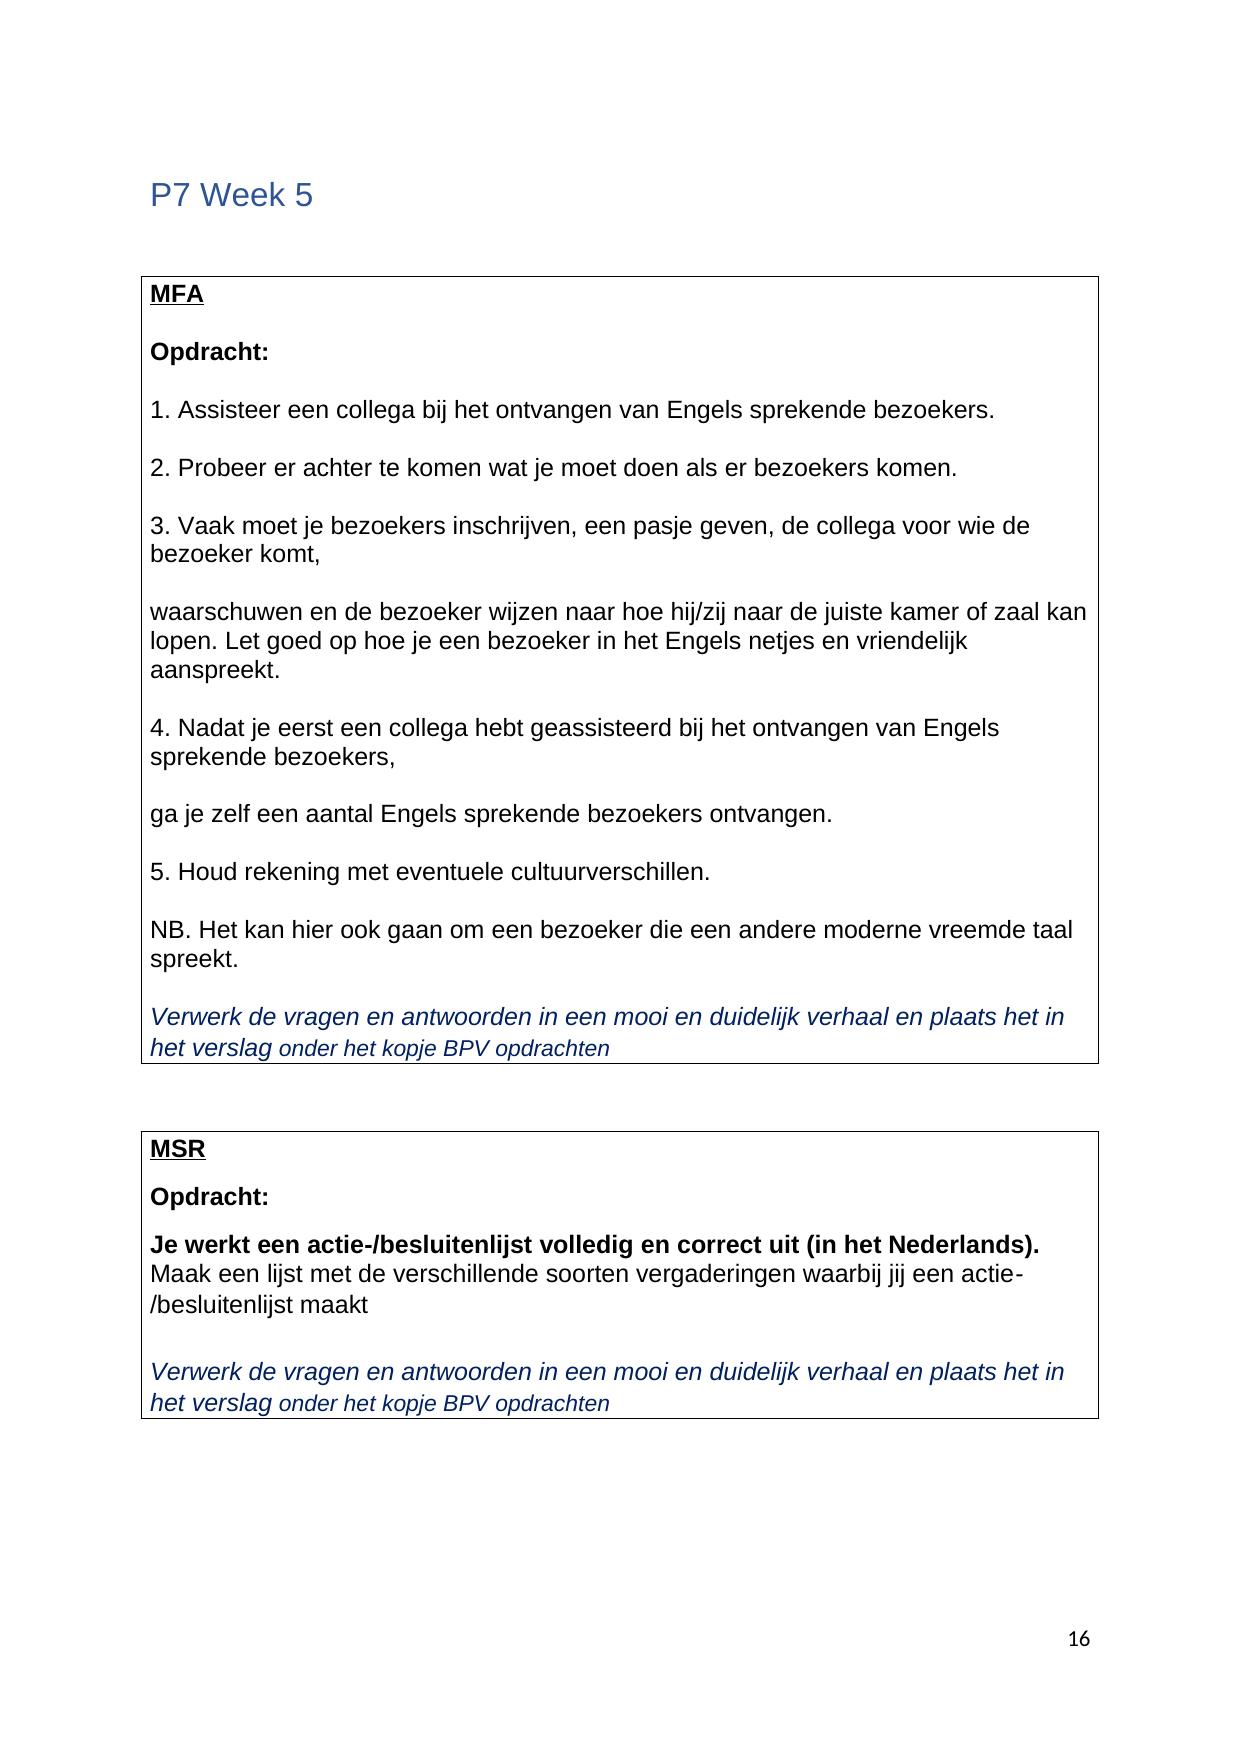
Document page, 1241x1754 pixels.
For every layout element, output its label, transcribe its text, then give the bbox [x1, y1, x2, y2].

text waarschuwen en de bezoeker wijzen naar hoe hij/zij naar de juiste kamer of zaal kan lopen. Let goed op hoe je een bezoeker in het Engels netjes en vriendelijk aanspreekt. [142, 594, 1098, 683]
text 3. Vaak moet je bezoekers inschrijven, een pasje geven, de collega voor wie de bezoeker komt, [142, 507, 1098, 568]
text Opdracht: [142, 334, 1098, 366]
text Verwerk de vragen en antwoorden in een mooi en duidelijk verhaal en plaats het in het verslag onder het kopje BPV opdrachten [142, 1353, 1098, 1418]
text Opdracht: [142, 1179, 1098, 1211]
text MSR [142, 1132, 1098, 1163]
text 2. Probeer er achter te komen wat je moet doen als er bezoekers komen. [142, 449, 1098, 481]
text Verwerk de vragen en antwoorden in een mooi en duidelijk verhaal en plaats het in het verslag onder het kopje BPV opdrachten [142, 998, 1098, 1063]
text MFA [142, 277, 1098, 308]
text ga je zelf een aantal Engels sprekende bezoekers ontvangen. [142, 796, 1098, 828]
text 1. Assisteer een collega bij het ontvangen van Engels sprekende bezoekers. [142, 392, 1098, 423]
text NB. Het kan hier ook gaan om een bezoeker die een andere moderne vreemde taal spreekt. [142, 912, 1098, 998]
subtitle P7 Week 5 [150, 175, 1090, 213]
text 5. Houd rekening met eventuele cultuurverschillen. [142, 854, 1098, 886]
text 4. Nadat je eerst een collega hebt geassisteerd bij het ontvangen van Engels sprekende bezoekers, [142, 709, 1098, 770]
